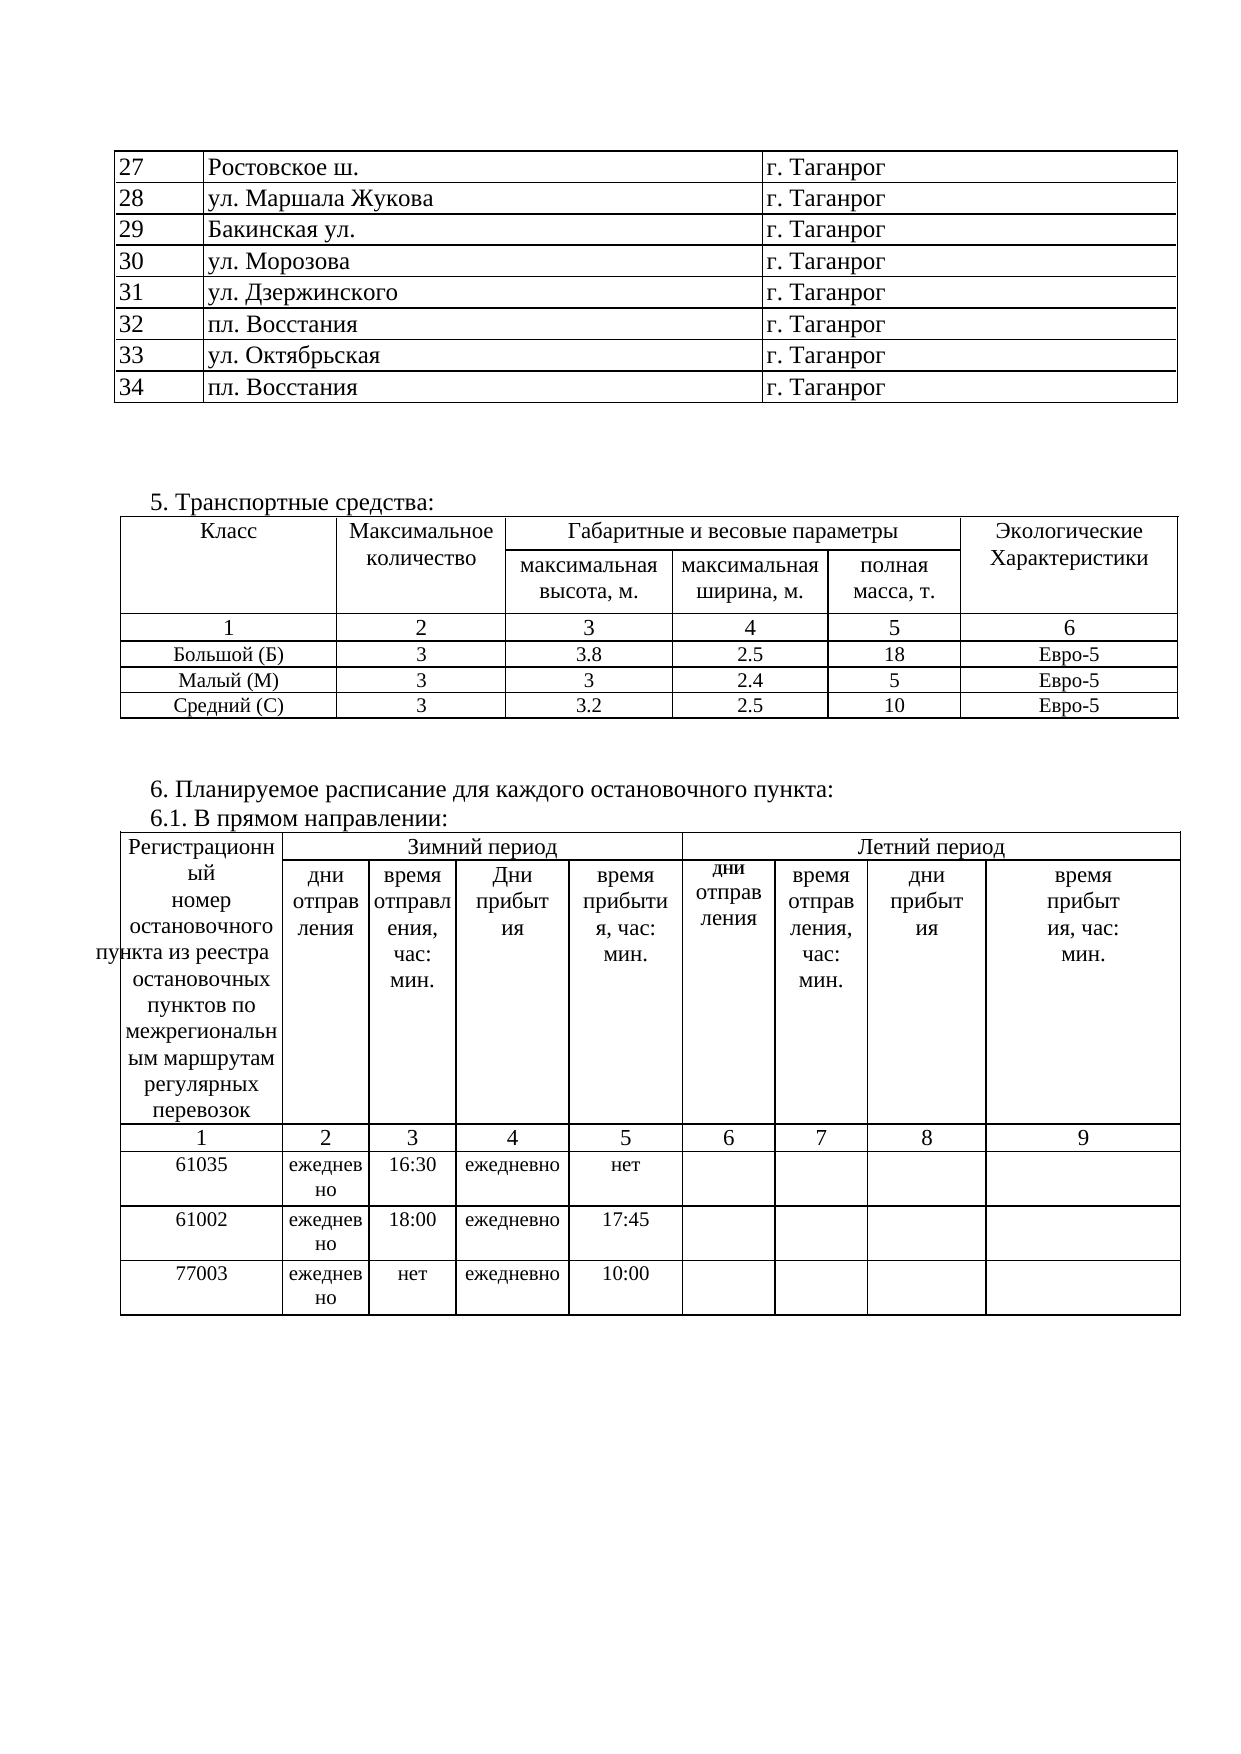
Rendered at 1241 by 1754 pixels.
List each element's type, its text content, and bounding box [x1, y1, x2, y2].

table_cell 33 [115, 340, 203, 370]
table_cell максимальная высота, м. [506, 551, 672, 612]
table_header Экологические Характеристики [961, 517, 1177, 612]
table_cell 6 [683, 1125, 774, 1151]
table_cell максимальная ширина, м. [673, 551, 827, 612]
table_cell 2.4 [673, 668, 827, 692]
text 6. Планируемое расписание для каждого остановочного пункта: [150, 774, 1090, 803]
table_header Регистрационный номер остановочного пункта из реестра остановочных пунктов по межрегиональным маршрутам регулярных перевозок [121, 833, 282, 1123]
table_cell время отправ ления, час: мин. [776, 861, 867, 1123]
table_cell ул. Маршала Жукова [204, 183, 762, 213]
table_cell 3 [337, 642, 505, 666]
table_cell [868, 1207, 985, 1259]
table_cell 7 [776, 1125, 867, 1151]
table_cell 4 [673, 614, 827, 640]
table_cell Дни прибыт ия [457, 861, 568, 1123]
table_cell ежедневно [457, 1261, 568, 1314]
table_cell время прибыти я, час: мин. [570, 861, 682, 1123]
table_cell Евро-5 [961, 693, 1177, 717]
table_cell 5 [570, 1125, 682, 1151]
table_cell [683, 1152, 774, 1205]
table_cell 32 [115, 308, 203, 339]
table_cell 10:00 [570, 1261, 682, 1314]
table_cell ежедневно [457, 1207, 568, 1259]
table_cell 5 [829, 668, 960, 692]
table_cell 1 [121, 614, 336, 640]
table_cell [987, 1152, 1180, 1205]
table_cell полная масса, т. [829, 551, 960, 612]
table_cell 3 [337, 693, 505, 717]
table_cell [776, 1152, 867, 1205]
table_cell 31 [115, 277, 203, 307]
table_header Класс [121, 517, 336, 612]
table_cell пл. Восстания [204, 372, 762, 402]
table_cell 28 [115, 183, 203, 213]
table_cell 5 [829, 614, 960, 640]
table_cell [987, 1207, 1180, 1259]
table_cell г. Таганрог [763, 213, 1177, 244]
table_cell г. Таганрог [763, 339, 1177, 370]
table_header Габаритные и весовые параметры [506, 517, 960, 549]
table_cell Бакинская ул. [204, 215, 762, 244]
table_cell 27 [115, 152, 203, 181]
table_cell пл. Восстания [204, 309, 762, 339]
table_cell нет [570, 1152, 682, 1205]
table_cell 6 [961, 614, 1177, 640]
table_cell 16:30 [370, 1152, 455, 1205]
table_cell ул. Морозова [204, 246, 762, 276]
table_cell [987, 1261, 1180, 1314]
table_cell 2.5 [673, 693, 827, 717]
table_cell 3 [506, 614, 672, 640]
table_cell 18:00 [370, 1207, 455, 1259]
table_cell ежедневно [283, 1152, 368, 1205]
table_cell г. Таганрог [763, 152, 1177, 181]
table_cell ежедневно [283, 1261, 368, 1314]
table_header Максимальное количество [337, 517, 505, 612]
table_cell 3.2 [506, 693, 672, 717]
table_cell Евро-5 [961, 642, 1177, 666]
table_cell [776, 1261, 867, 1314]
table_cell Малый (М) [121, 668, 336, 692]
table_cell время отправл ения, час: мин. [370, 861, 455, 1123]
table_cell Ростовское ш. [204, 152, 762, 181]
table_cell [868, 1152, 985, 1205]
table_cell 3 [506, 668, 672, 692]
table_cell Евро-5 [961, 668, 1177, 692]
table_cell 10 [829, 693, 960, 717]
table_cell [683, 1261, 774, 1314]
table_cell г. Таганрог [763, 244, 1177, 276]
table_cell 34 [115, 371, 203, 402]
table_cell 17:45 [570, 1207, 682, 1259]
table_cell 2 [283, 1125, 368, 1151]
table_header Зимний период [283, 833, 682, 859]
table_cell [683, 1207, 774, 1259]
table_cell г. Таганрог [763, 181, 1177, 213]
table_cell г. Таганрог [763, 370, 1177, 402]
table_cell ул. Октябрьская [204, 340, 762, 370]
table_cell ежедневно [283, 1207, 368, 1259]
text 6.1. В прямом направлении: [150, 803, 1090, 831]
table_cell 29 [115, 214, 203, 244]
table_cell 3.8 [506, 642, 672, 666]
table_cell [776, 1207, 867, 1259]
table_cell 3 [337, 668, 505, 692]
table_cell 2 [337, 614, 505, 640]
table_cell ДНИ отправ ления [683, 861, 774, 1123]
table_cell 77003 [121, 1261, 282, 1314]
table_cell нет [370, 1261, 455, 1314]
table_cell 4 [457, 1125, 568, 1151]
table_cell ул. Дзержинского [204, 277, 762, 307]
table_cell 18 [829, 642, 960, 666]
table_cell дни прибыт ия [868, 861, 985, 1123]
table_cell 61035 [121, 1152, 282, 1205]
table_cell 61002 [121, 1207, 282, 1259]
table_cell Большой (Б) [121, 642, 336, 666]
table_cell 2.5 [673, 642, 827, 666]
table_cell 30 [115, 245, 203, 276]
table_cell 9 [987, 1125, 1180, 1151]
table_cell г. Таганрог [763, 307, 1177, 339]
table_cell время прибыт ия, час: мин. [987, 861, 1180, 1123]
table_cell г. Таганрог [763, 276, 1177, 307]
table_cell 3 [370, 1125, 455, 1151]
table_header Летний период [683, 833, 1180, 859]
table_cell ежедневно [457, 1152, 568, 1205]
table_cell 8 [868, 1125, 985, 1151]
text 5. Транспортные средства: [150, 487, 1090, 516]
table_cell [868, 1261, 985, 1314]
table_cell дни отправ ления [283, 861, 368, 1123]
table_cell Средний (С) [121, 693, 336, 717]
table_cell 1 [121, 1125, 282, 1151]
